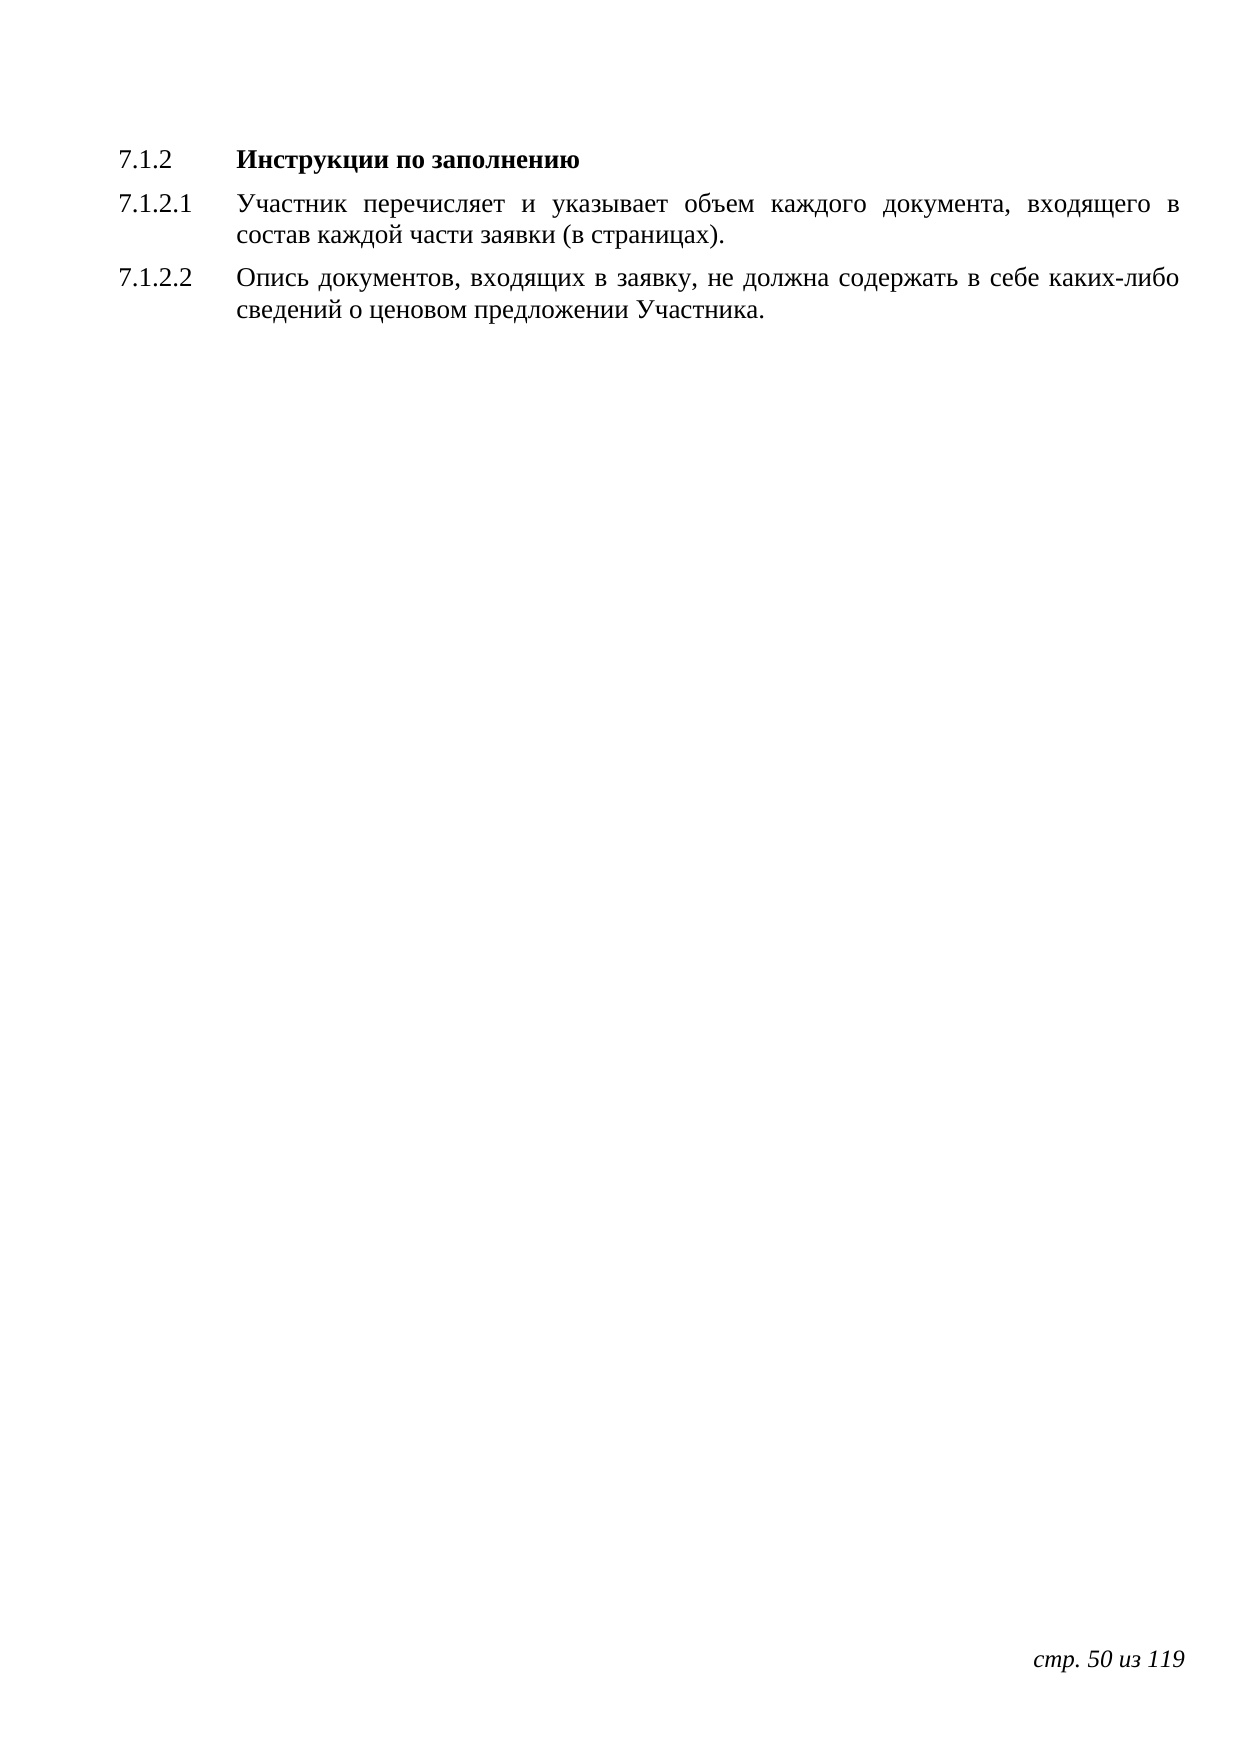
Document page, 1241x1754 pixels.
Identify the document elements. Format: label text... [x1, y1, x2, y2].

list Инструкции по заполнению [118, 143, 1181, 174]
text Участник перечисляет и указывает объем каждого документа, входящего в состав каждой части заявки (в страницах). [118, 187, 1181, 249]
text Опись документов, входящих в заявку, не должна содержать в себе каких-либо сведений о ценовом предложении Участника. [118, 262, 1181, 324]
